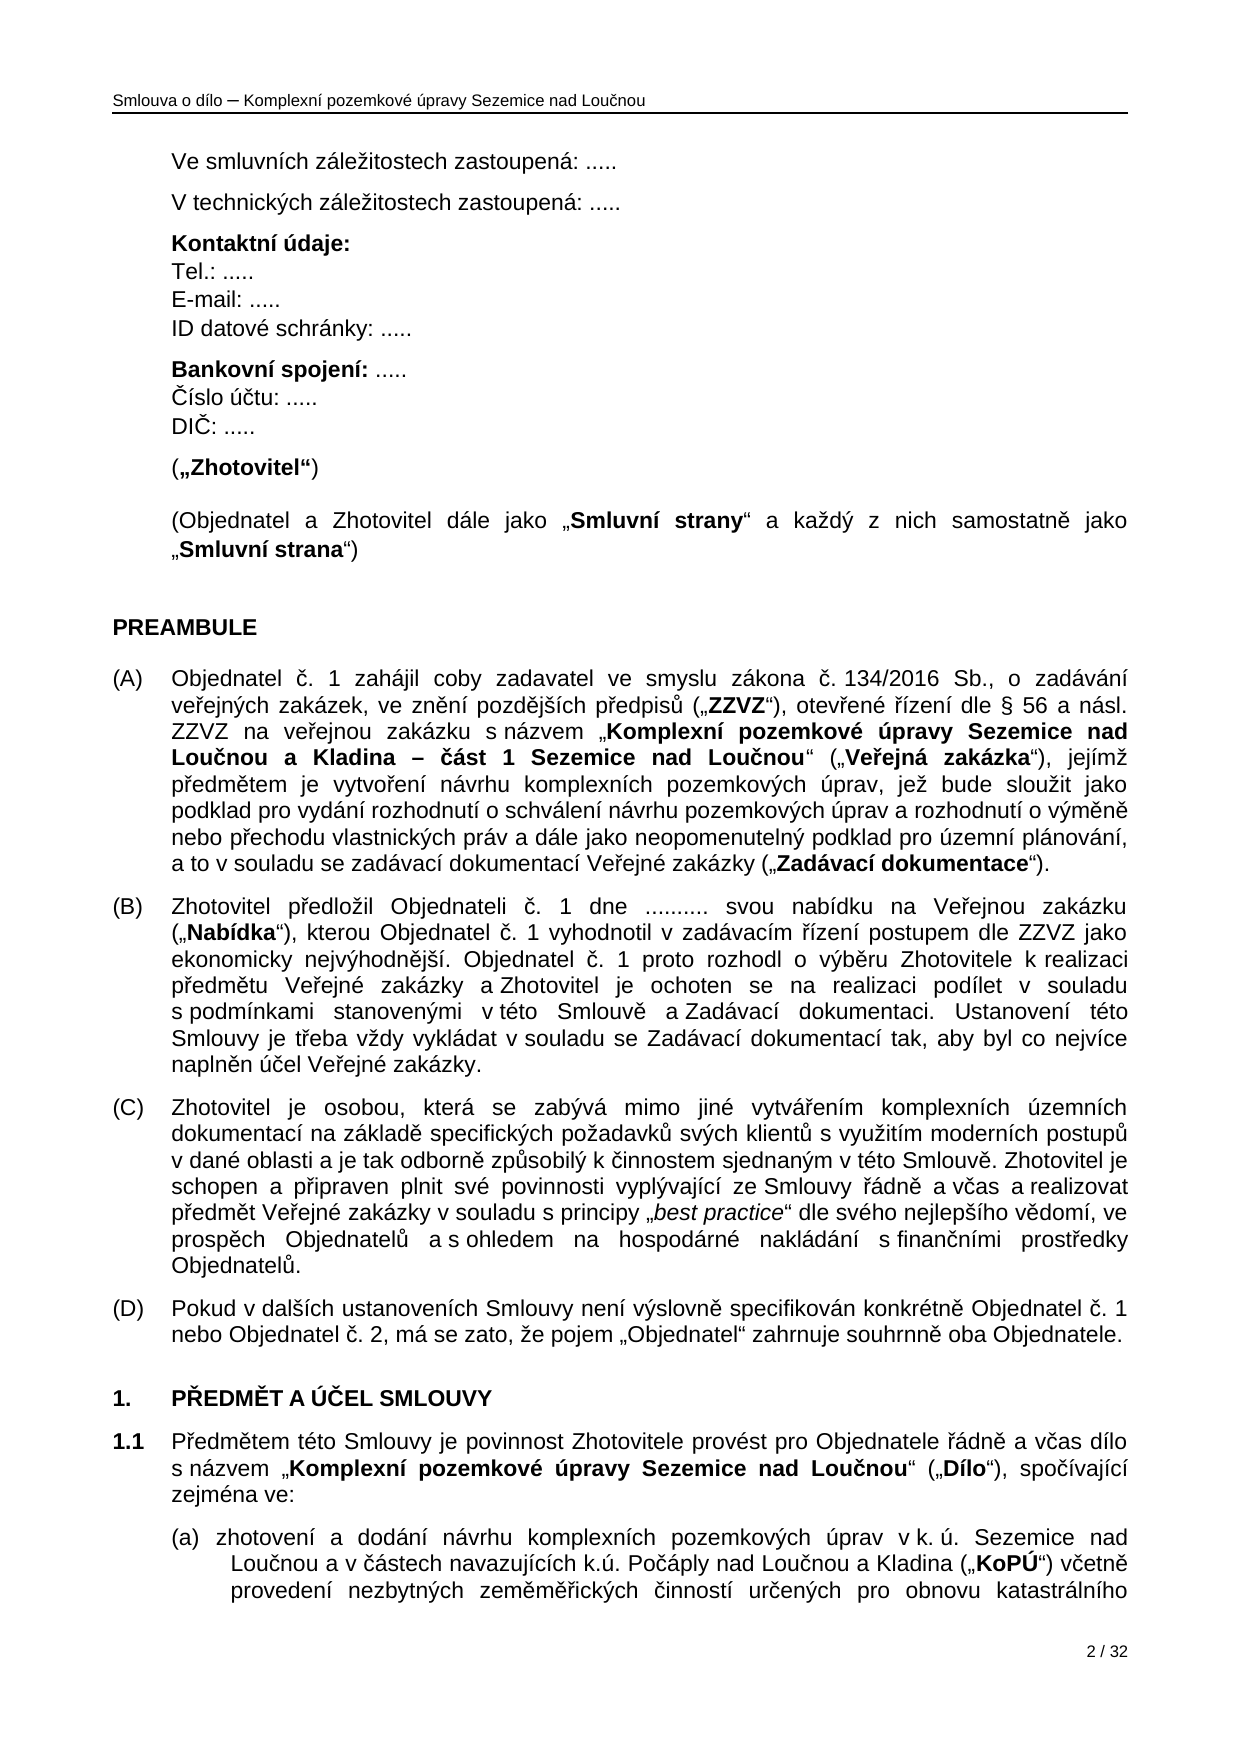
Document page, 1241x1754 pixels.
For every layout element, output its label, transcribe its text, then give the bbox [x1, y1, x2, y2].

text ID datové schránky: ..... [171, 315, 1128, 341]
text Kontaktní údaje: [171, 229, 1128, 256]
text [171, 1524, 1128, 1603]
text Tel.: ..... [171, 258, 1128, 284]
text Zhotovitel předložil Objednateli č. 1 dne .......... svou nabídku na Veřejnou zakázku („Nabídka“), kterou Objednatel č. 1 vyhodnotil v zadávacím řízení postupem dle ZZVZ jako ekonomicky nejvýhodnější. Objednatel č. 1 proto rozhodl o výběru Zhotovitele k realizaci předmětu Veřejné zakázky a Zhotovitel je ochoten se na realizaci podílet v souladu s podmínkami stanovenými v této Smlouvě a Zadávací dokumentaci. Ustanovení této Smlouvy je třeba vždy vykládat v souladu se Zadávací dokumentací tak, aby byl co nejvíce naplněn účel Veřejné zakázky. [112, 893, 1128, 1077]
text V technických záležitostech zastoupená: ..... [171, 189, 1128, 215]
text Předmět a účel smlouvy [112, 1385, 1128, 1412]
subtitle Preambule [112, 614, 1128, 640]
text DIČ: ..... [171, 413, 1128, 439]
text E-mail: ..... [171, 286, 1128, 313]
text Objednatel č. 1 zahájil coby zadavatel ve smyslu zákona č. 134/2016 Sb., o zadávání veřejných zakázek, ve znění pozdějších předpisů („ZZVZ“), otevřené řízení dle § 56 a násl. ZZVZ na veřejnou zakázku s názvem „Komplexní pozemkové úpravy Sezemice nad Loučnou a Kladina – část 1 Sezemice nad Loučnou“ („Veřejná zakázka“), jejímž předmětem je vytvoření návrhu komplexních pozemkových úprav, jež bude sloužit jako podklad pro vydání rozhodnutí o schválení návrhu pozemkových úprav a rozhodnutí o výměně nebo přechodu vlastnických práv a dále jako neopomenutelný podklad pro územní plánování, a to v souladu se zadávací dokumentací Veřejné zakázky („Zadávací dokumentace“). [112, 665, 1128, 876]
text (Objednatel a Zhotovitel dále jako „Smluvní strany“ a každý z nich samostatně jako „Smluvní strana“) [171, 507, 1128, 562]
text Ve smluvních záležitostech zastoupená: ..... [171, 148, 1128, 174]
text Zhotovitel je osobou, která se zabývá mimo jiné vytvářením komplexních územních dokumentací na základě specifických požadavků svých klientů s využitím moderních postupů v dané oblasti a je tak odborně způsobilý k činnostem sjednaným v této Smlouvě. Zhotovitel je schopen a připraven plnit své povinnosti vyplývající ze Smlouvy řádně a včas a realizovat předmět Veřejné zakázky v souladu s principy „best practice“ dle svého nejlepšího vědomí, ve prospěch Objednatelů a s ohledem na hospodárné nakládání s finančními prostředky Objednatelů. [112, 1094, 1128, 1278]
text Bankovní spojení: ..... [171, 356, 1128, 382]
text Předmětem této Smlouvy je povinnost Zhotovitele provést pro Objednatele řádně a včas dílo s názvem „Komplexní pozemkové úpravy Sezemice nad Loučnou“ („Dílo“), spočívající zejména ve: [112, 1428, 1128, 1507]
text („Zhotovitel“) [171, 454, 1128, 480]
text Číslo účtu: ..... [171, 384, 1128, 411]
text Pokud v dalších ustanoveních Smlouvy není výslovně specifikován konkrétně Objednatel č. 1 nebo Objednatel č. 2, má se zato, že pojem „Objednatel“ zahrnuje souhrnně oba Objednatele. [112, 1295, 1128, 1348]
